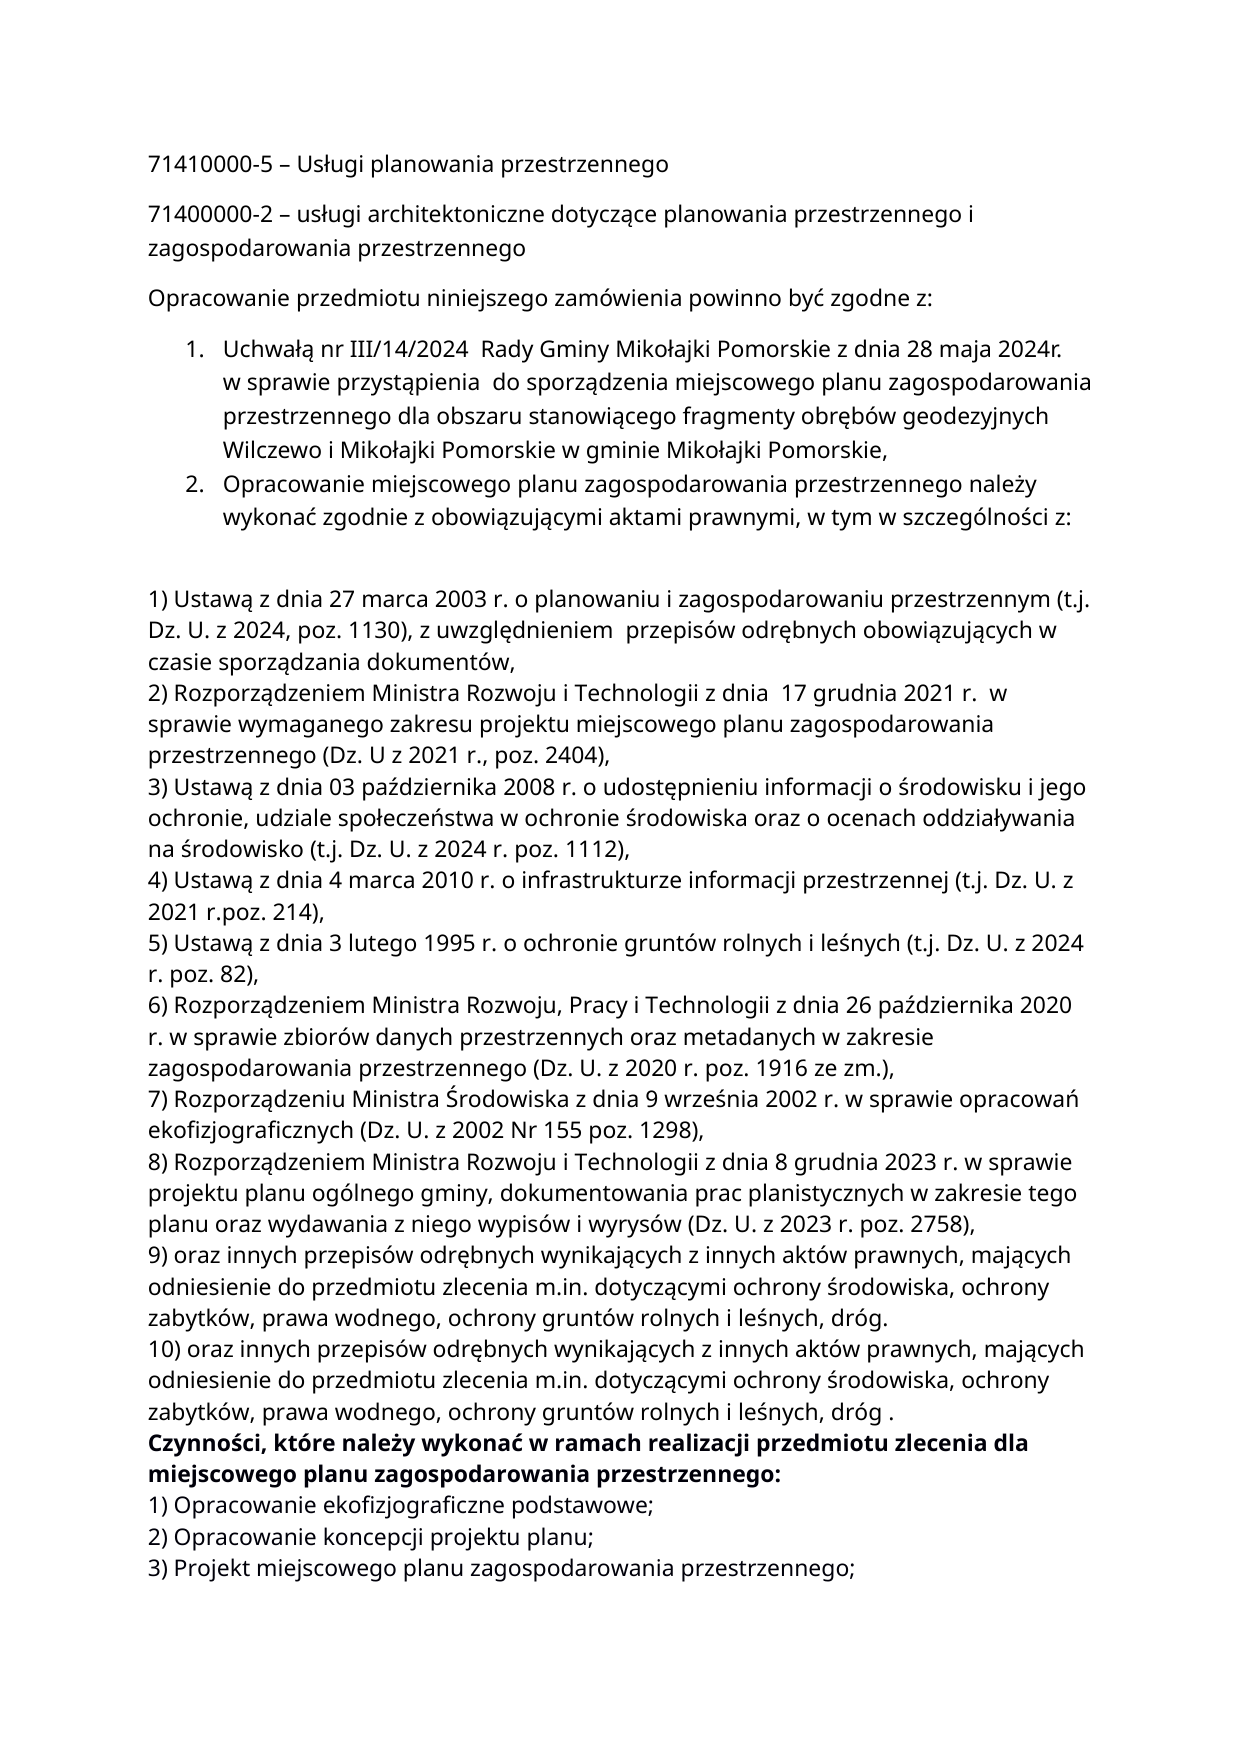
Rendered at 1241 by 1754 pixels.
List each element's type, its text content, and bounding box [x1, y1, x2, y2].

text 3) Projekt miejscowego planu zagospodarowania przestrzennego; [148, 1552, 1093, 1583]
text 2) Opracowanie koncepcji projektu planu; [148, 1521, 1093, 1552]
text 6) Rozporządzeniem Ministra Rozwoju, Pracy i Technologii z dnia 26 października 2020 r. w sprawie zbiorów danych przestrzennych oraz metadanych w zakresie zagospodarowania przestrzennego (Dz. U. z 2020 r. poz. 1916 ze zm.), [148, 989, 1093, 1083]
text 4) Ustawą z dnia 4 marca 2010 r. o infrastrukturze informacji przestrzennej (t.j. Dz. U. z 2021 r.poz. 214), [148, 864, 1093, 927]
text Opracowanie przedmiotu niniejszego zamówienia powinno być zgodne z: [148, 282, 1093, 313]
list Opracowanie miejscowego planu zagospodarowania przestrzennego należy wykonać zgodnie z obowiązującymi aktami prawnymi, w tym w szczególności z: [185, 468, 1093, 533]
text 71400000-2 – usługi architektoniczne dotyczące planowania przestrzennego i zagospodarowania przestrzennego [148, 198, 1093, 263]
text 71410000-5 – Usługi planowania przestrzennego [148, 148, 1093, 179]
text 10) oraz innych przepisów odrębnych wynikających z innych aktów prawnych, mających odniesienie do przedmiotu zlecenia m.in. dotyczącymi ochrony środowiska, ochrony zabytków, prawa wodnego, ochrony gruntów rolnych i leśnych, dróg . [148, 1333, 1093, 1427]
text 3) Ustawą z dnia 03 października 2008 r. o udostępnieniu informacji o środowisku i jego ochronie, udziale społeczeństwa w ochronie środowiska oraz o ocenach oddziaływania na środowisko (t.j. Dz. U. z 2024 r. poz. 1112), [148, 771, 1093, 864]
text 9) oraz innych przepisów odrębnych wynikających z innych aktów prawnych, mających odniesienie do przedmiotu zlecenia m.in. dotyczącymi ochrony środowiska, ochrony zabytków, prawa wodnego, ochrony gruntów rolnych i leśnych, dróg. [148, 1239, 1093, 1333]
text 8) Rozporządzeniem Ministra Rozwoju i Technologii z dnia 8 grudnia 2023 r. w sprawie projektu planu ogólnego gminy, dokumentowania prac planistycznych w zakresie tego planu oraz wydawania z niego wypisów i wyrysów (Dz. U. z 2023 r. poz. 2758), [148, 1146, 1093, 1239]
text 1) Ustawą z dnia 27 marca 2003 r. o planowaniu i zagospodarowaniu przestrzennym (t.j. Dz. U. z 2024, poz. 1130), z uwzględnieniem przepisów odrębnych obowiązujących w czasie sporządzania dokumentów, [148, 583, 1093, 677]
text 1) Opracowanie ekofizjograficzne podstawowe; [148, 1489, 1093, 1521]
text 2) Rozporządzeniem Ministra Rozwoju i Technologii z dnia 17 grudnia 2021 r. w sprawie wymaganego zakresu projektu miejscowego planu zagospodarowania przestrzennego (Dz. U z 2021 r., poz. 2404), [148, 677, 1093, 771]
text 5) Ustawą z dnia 3 lutego 1995 r. o ochronie gruntów rolnych i leśnych (t.j. Dz. U. z 2024 r. poz. 82), [148, 927, 1093, 989]
list Uchwałą nr III/14/2024 Rady Gminy Mikołajki Pomorskie z dnia 28 maja 2024r. w sprawie przystąpienia do sporządzenia miejscowego planu zagospodarowania przestrzennego dla obszaru stanowiącego fragmenty obrębów geodezyjnych Wilczewo i Mikołajki Pomorskie w gminie Mikołajki Pomorskie, [185, 333, 1093, 465]
text Czynności, które należy wykonać w ramach realizacji przedmiotu zlecenia dla miejscowego planu zagospodarowania przestrzennego: [148, 1427, 1093, 1489]
text 7) Rozporządzeniu Ministra Środowiska z dnia 9 września 2002 r. w sprawie opracowań ekofizjograficznych (Dz. U. z 2002 Nr 155 poz. 1298), [148, 1083, 1093, 1146]
